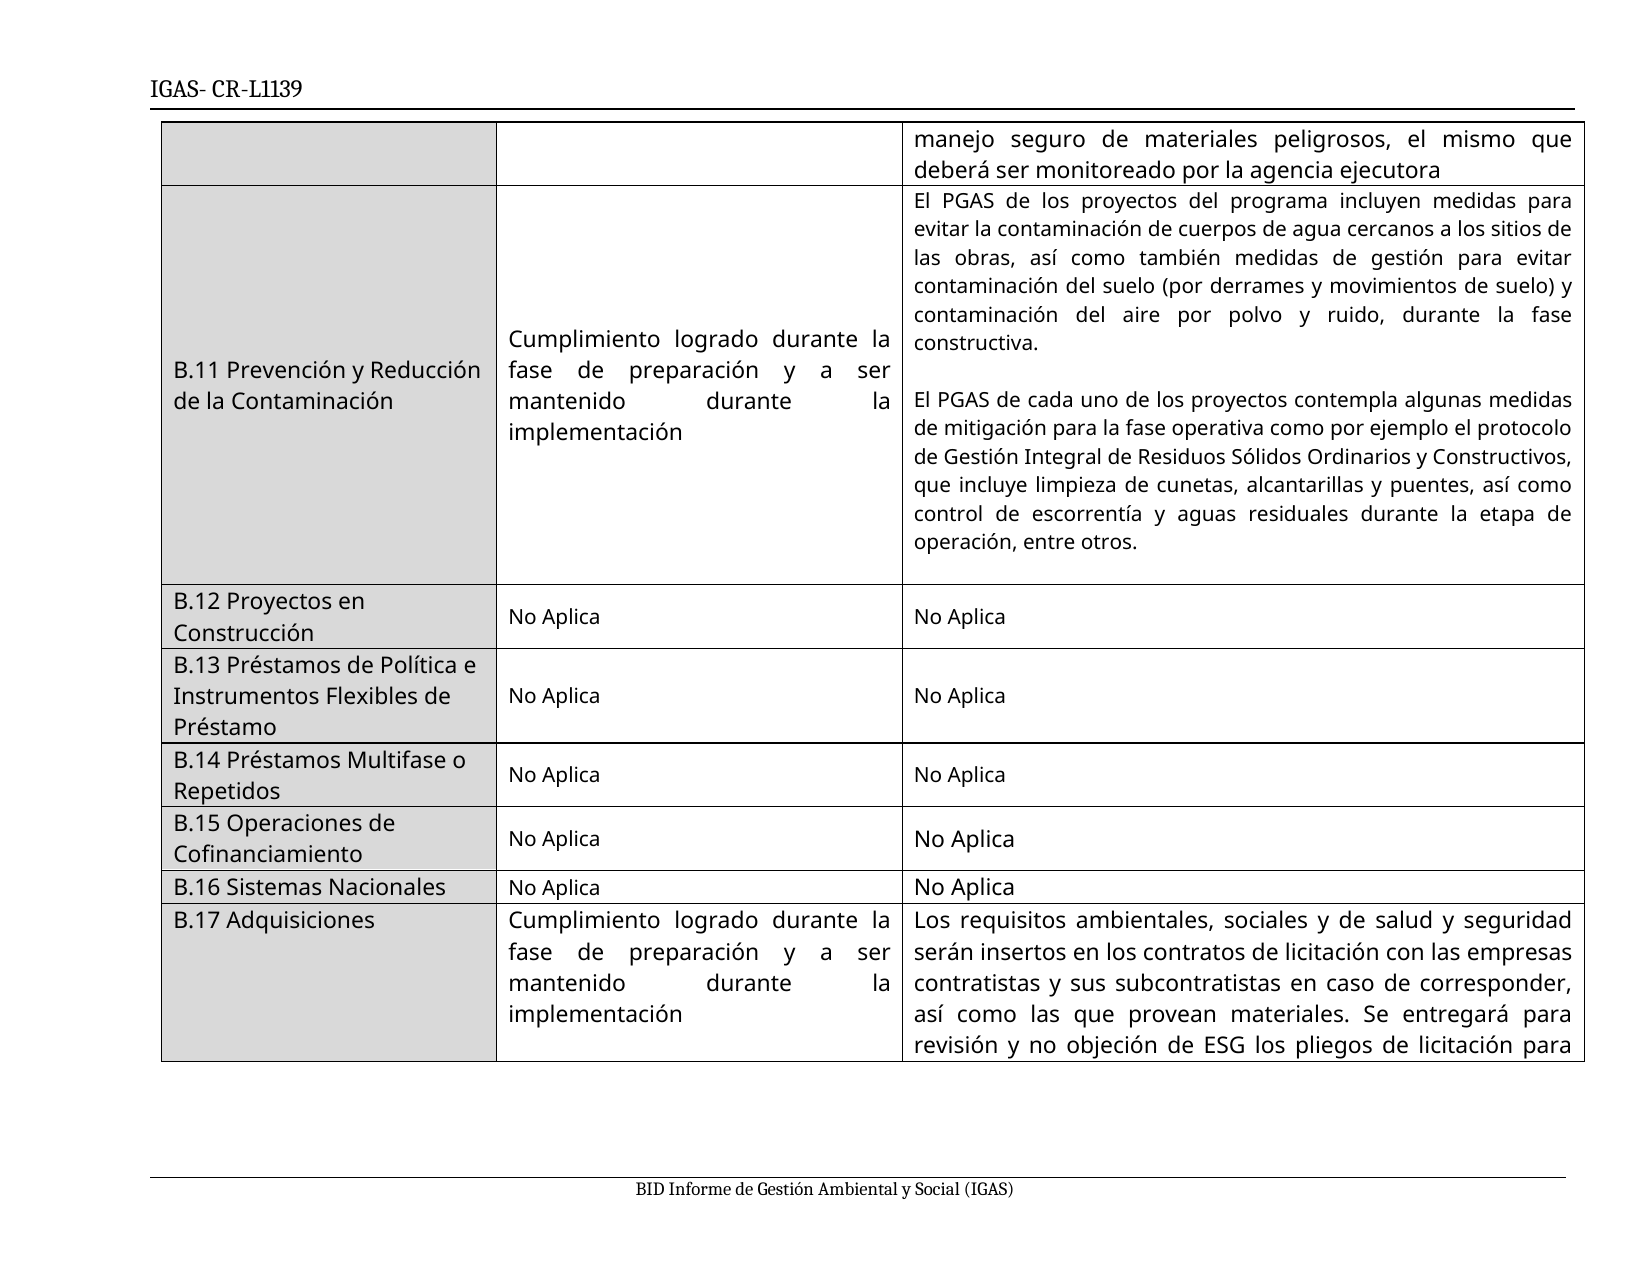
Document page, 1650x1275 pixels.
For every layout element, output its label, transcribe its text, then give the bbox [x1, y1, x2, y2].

table_cell B.15 Operaciones de Cofinanciamiento [162, 807, 496, 869]
table_cell No Aplica [497, 807, 902, 869]
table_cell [497, 123, 902, 185]
table_cell No Aplica [903, 871, 1584, 903]
table_cell B.17 Adquisiciones [162, 904, 496, 1061]
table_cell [162, 123, 496, 185]
table_cell No Aplica [903, 585, 1584, 648]
table_cell B.13 Préstamos de Política e Instrumentos Flexibles de Préstamo [162, 649, 496, 742]
table_cell Cumplimiento logrado durante la fase de preparación y a ser mantenido durante la implementación [497, 186, 902, 584]
table_cell No Aplica [903, 744, 1584, 806]
table_cell No Aplica [903, 649, 1584, 742]
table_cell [903, 123, 1584, 185]
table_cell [903, 904, 1584, 1061]
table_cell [497, 904, 902, 1061]
table_cell No Aplica [497, 744, 902, 806]
table_cell B.16 Sistemas Nacionales [162, 871, 496, 903]
table_cell No Aplica [497, 649, 902, 742]
table_cell No Aplica [497, 871, 902, 903]
table_cell No Aplica [903, 807, 1584, 869]
table_cell No Aplica [497, 585, 902, 648]
table_cell B.12 Proyectos en Construcción [162, 585, 496, 648]
table_cell B.11 Prevención y Reducción de la Contaminación [162, 186, 496, 584]
table_cell B.14 Préstamos Multifase o Repetidos [162, 744, 496, 806]
table_cell El PGAS de los proyectos del programa incluyen medidas para evitar la contaminación de cuerpos de agua cercanos a los sitios de las obras, así como también medidas de gestión para evitar contaminación del suelo (por derrames y movimientos de suelo) y contaminación del aire por polvo y ruido, durante la fase constructiva. El PGAS de cada uno de los proyectos contempla algunas medidas de mitigación para la fase operativa como por ejemplo el protocolo de Gestión Integral de Residuos Sólidos Ordinarios y Constructivos, que incluye limpieza de cunetas, alcantarillas y puentes, así como control de escorrentía y aguas residuales durante la etapa de operación, entre otros. [903, 186, 1584, 584]
